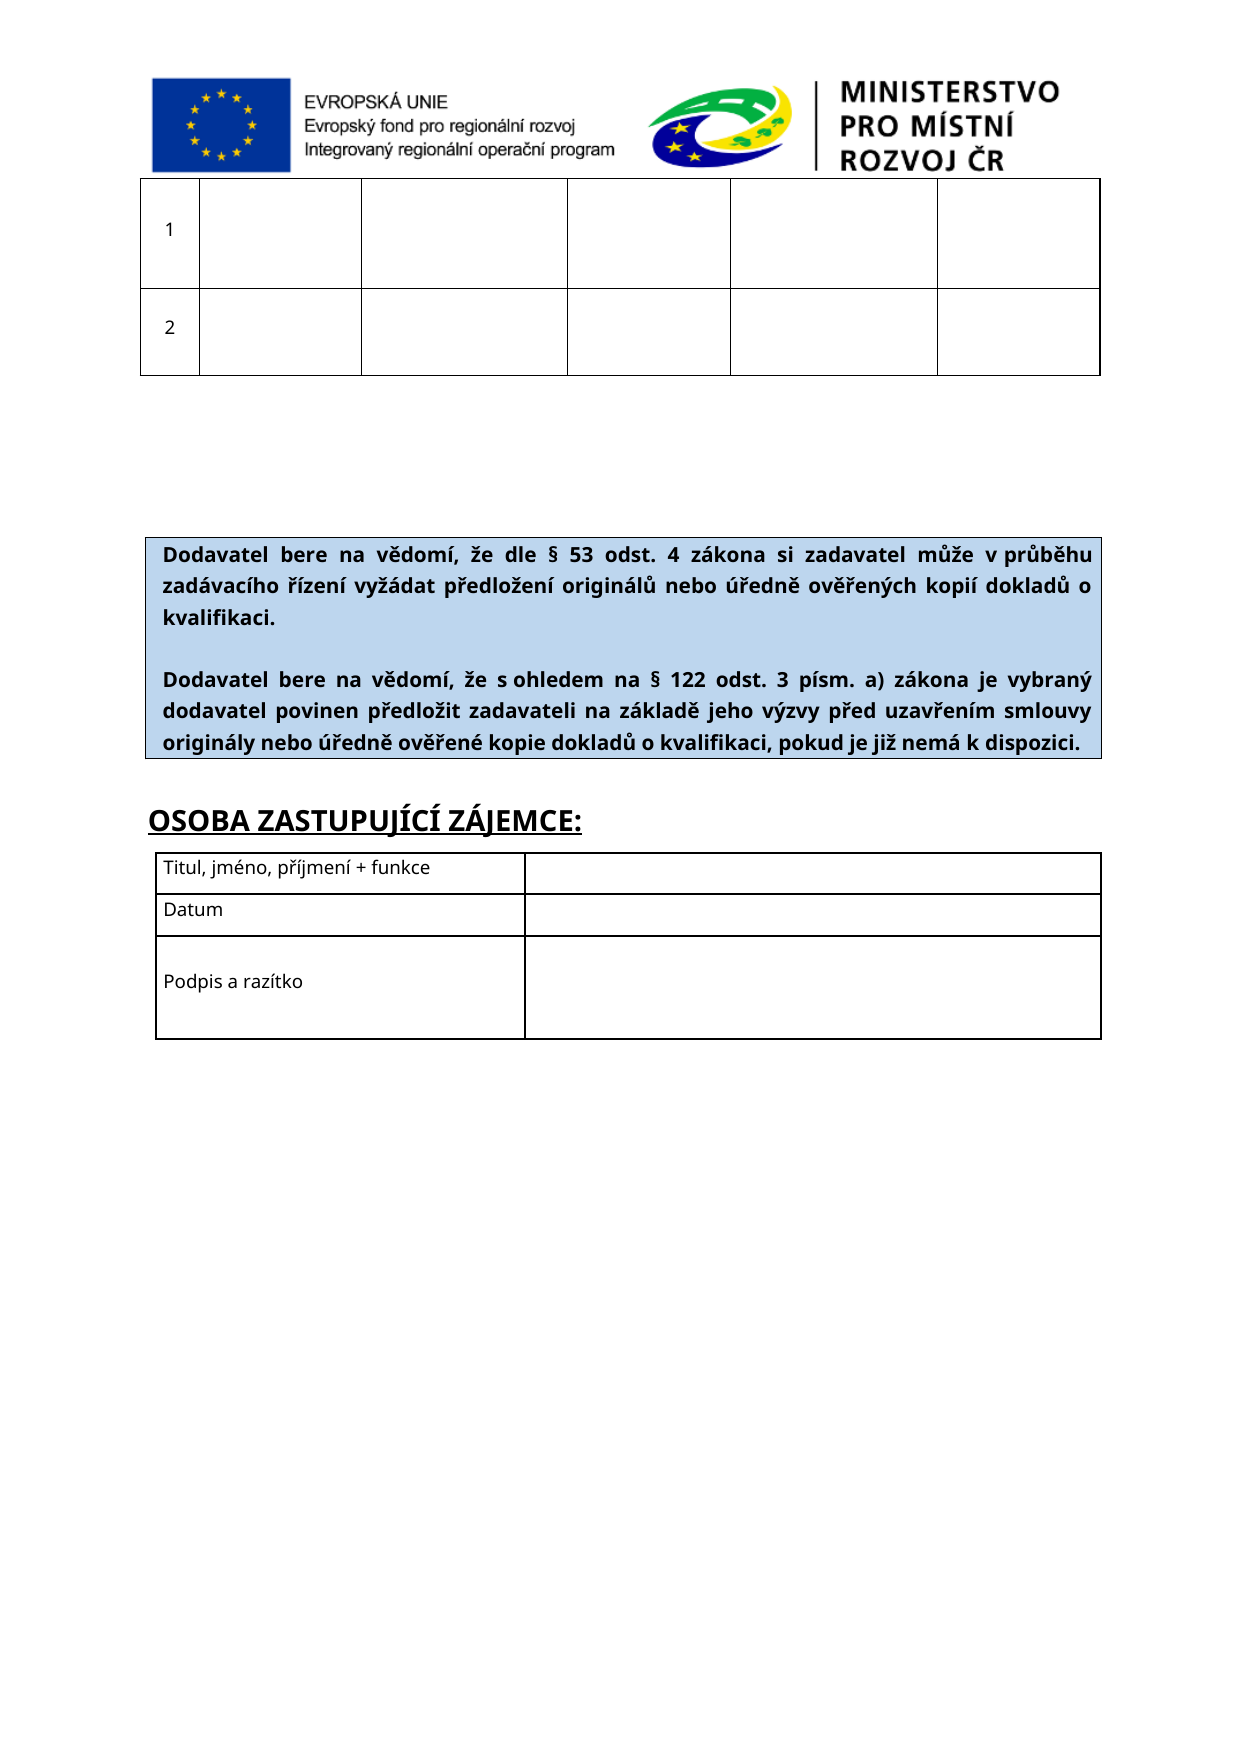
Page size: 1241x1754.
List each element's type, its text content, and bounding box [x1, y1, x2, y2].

table_cell [938, 179, 1099, 288]
table_cell [731, 289, 937, 375]
table_cell [526, 937, 1100, 1037]
text Dodavatel bere na vědomí, že s ohledem na § 122 odst. 3 písm. a) zákona je vybraný dodavatel povinen předložit zadavateli na základě jeho výzvy před uzavřením smlouvy originály nebo úředně ověřené kopie dokladů o kvalifikaci, pokud je již nemá k dispozici. [146, 662, 1101, 758]
table_cell [200, 289, 361, 375]
picture [147, 73, 1093, 178]
table_cell [362, 289, 567, 375]
table_cell Podpis a razítko [157, 937, 524, 1037]
table_cell 1 [141, 179, 199, 288]
table_header Titul, jméno, příjmení + funkce [157, 854, 524, 893]
table_cell 2 [141, 289, 199, 375]
table_cell Datum [157, 895, 524, 935]
table_header [526, 854, 1100, 893]
table_cell [568, 179, 730, 288]
text Dodavatel bere na vědomí, že dle § 53 odst. 4 zákona si zadavatel může v průběhu zadávacího řízení vyžádat předložení originálů nebo úředně ověřených kopií dokladů o kvalifikaci. [146, 538, 1101, 631]
table_cell [731, 179, 937, 288]
table_cell [526, 895, 1100, 935]
table_cell [938, 289, 1099, 375]
text Osoba zastupující zájemce: [148, 800, 1093, 839]
table_cell [568, 289, 730, 375]
table_cell [200, 179, 361, 288]
table_cell [362, 179, 567, 288]
